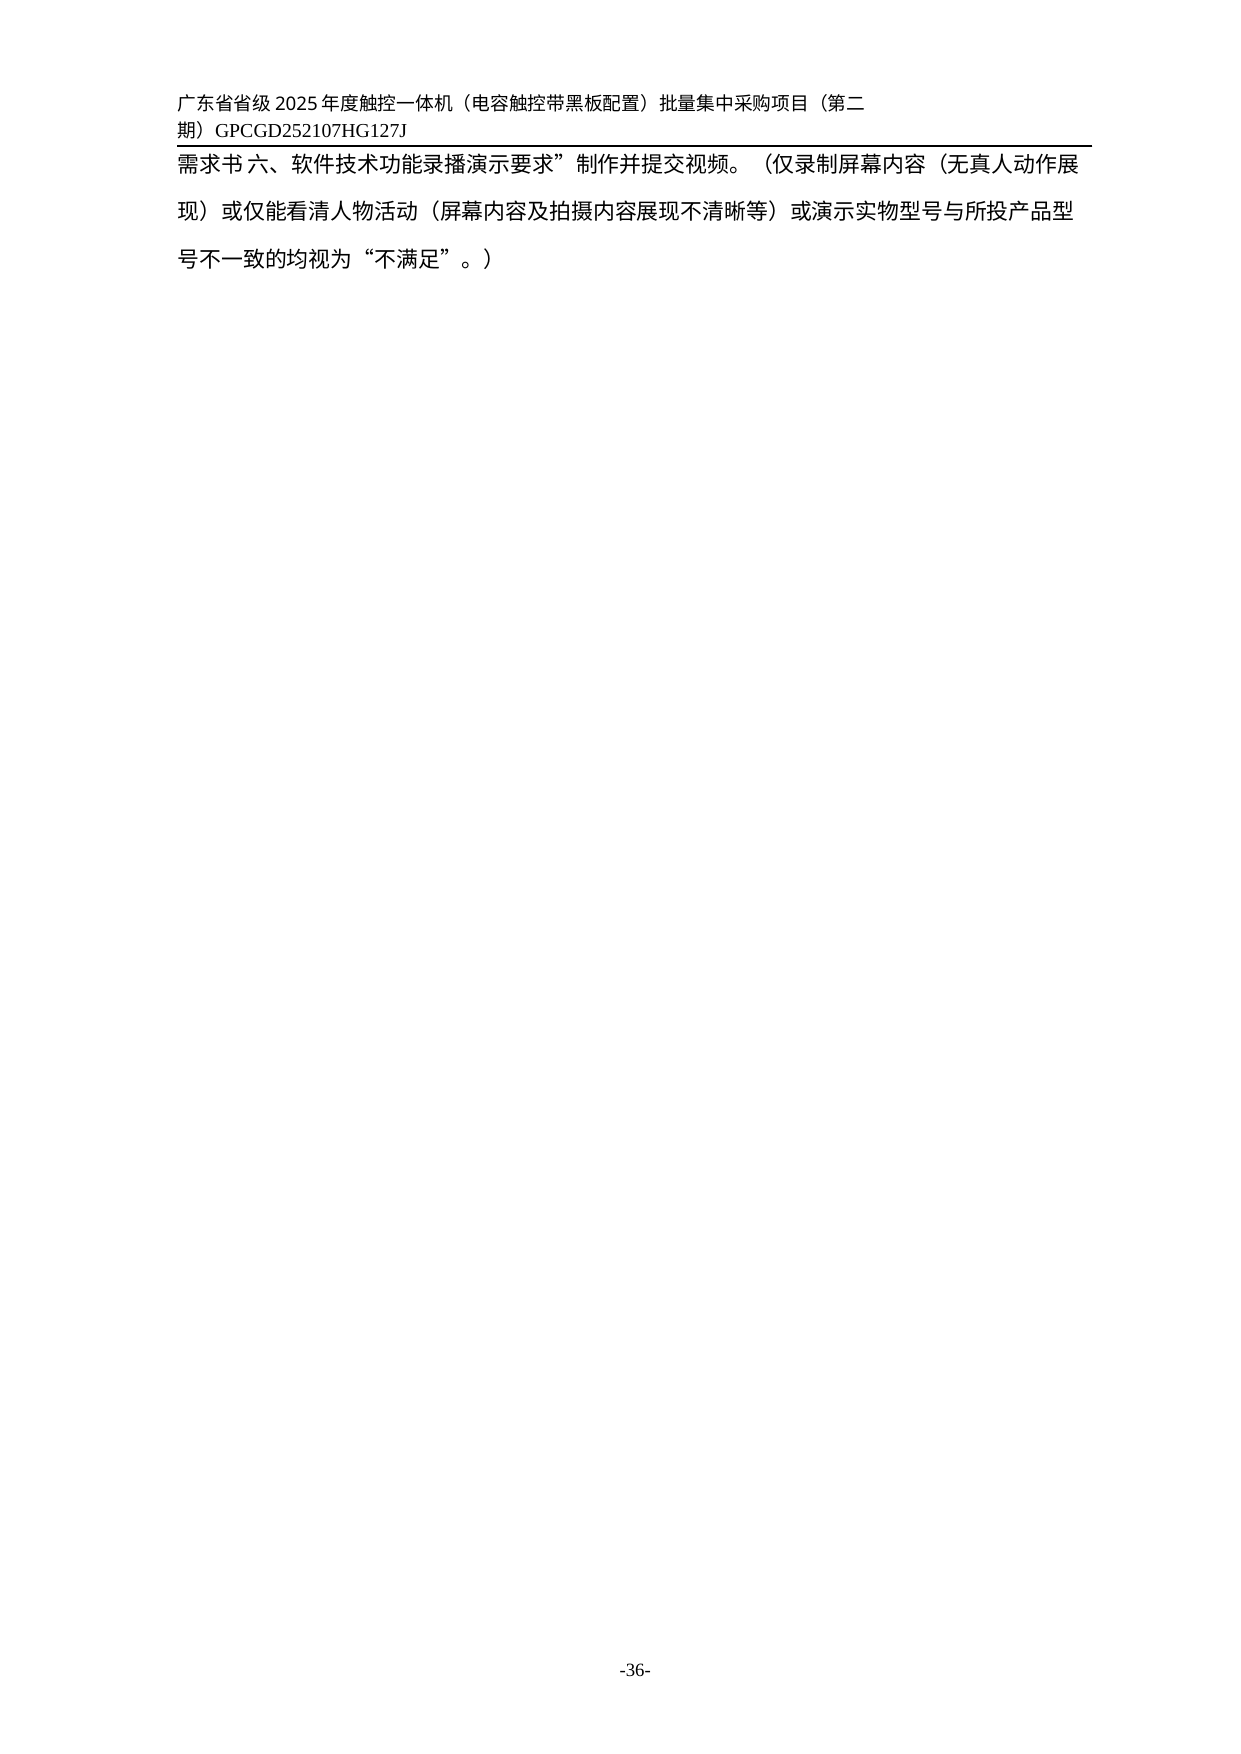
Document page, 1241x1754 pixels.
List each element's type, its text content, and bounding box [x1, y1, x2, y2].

text 备注：上述要求提供相关功能的实机操作视频的评审项，投标人需按招标文件“第二部分 用户需求书 六、软件技术功能录播演示要求”制作并提交视频。（仅录制屏幕内容（无真人动作展现）或仅能看清人物活动（屏幕内容及拍摄内容展现不清晰等）或演示实物型号与所投产品型号不一致的均视为“不满足”。） [177, 147, 1092, 273]
